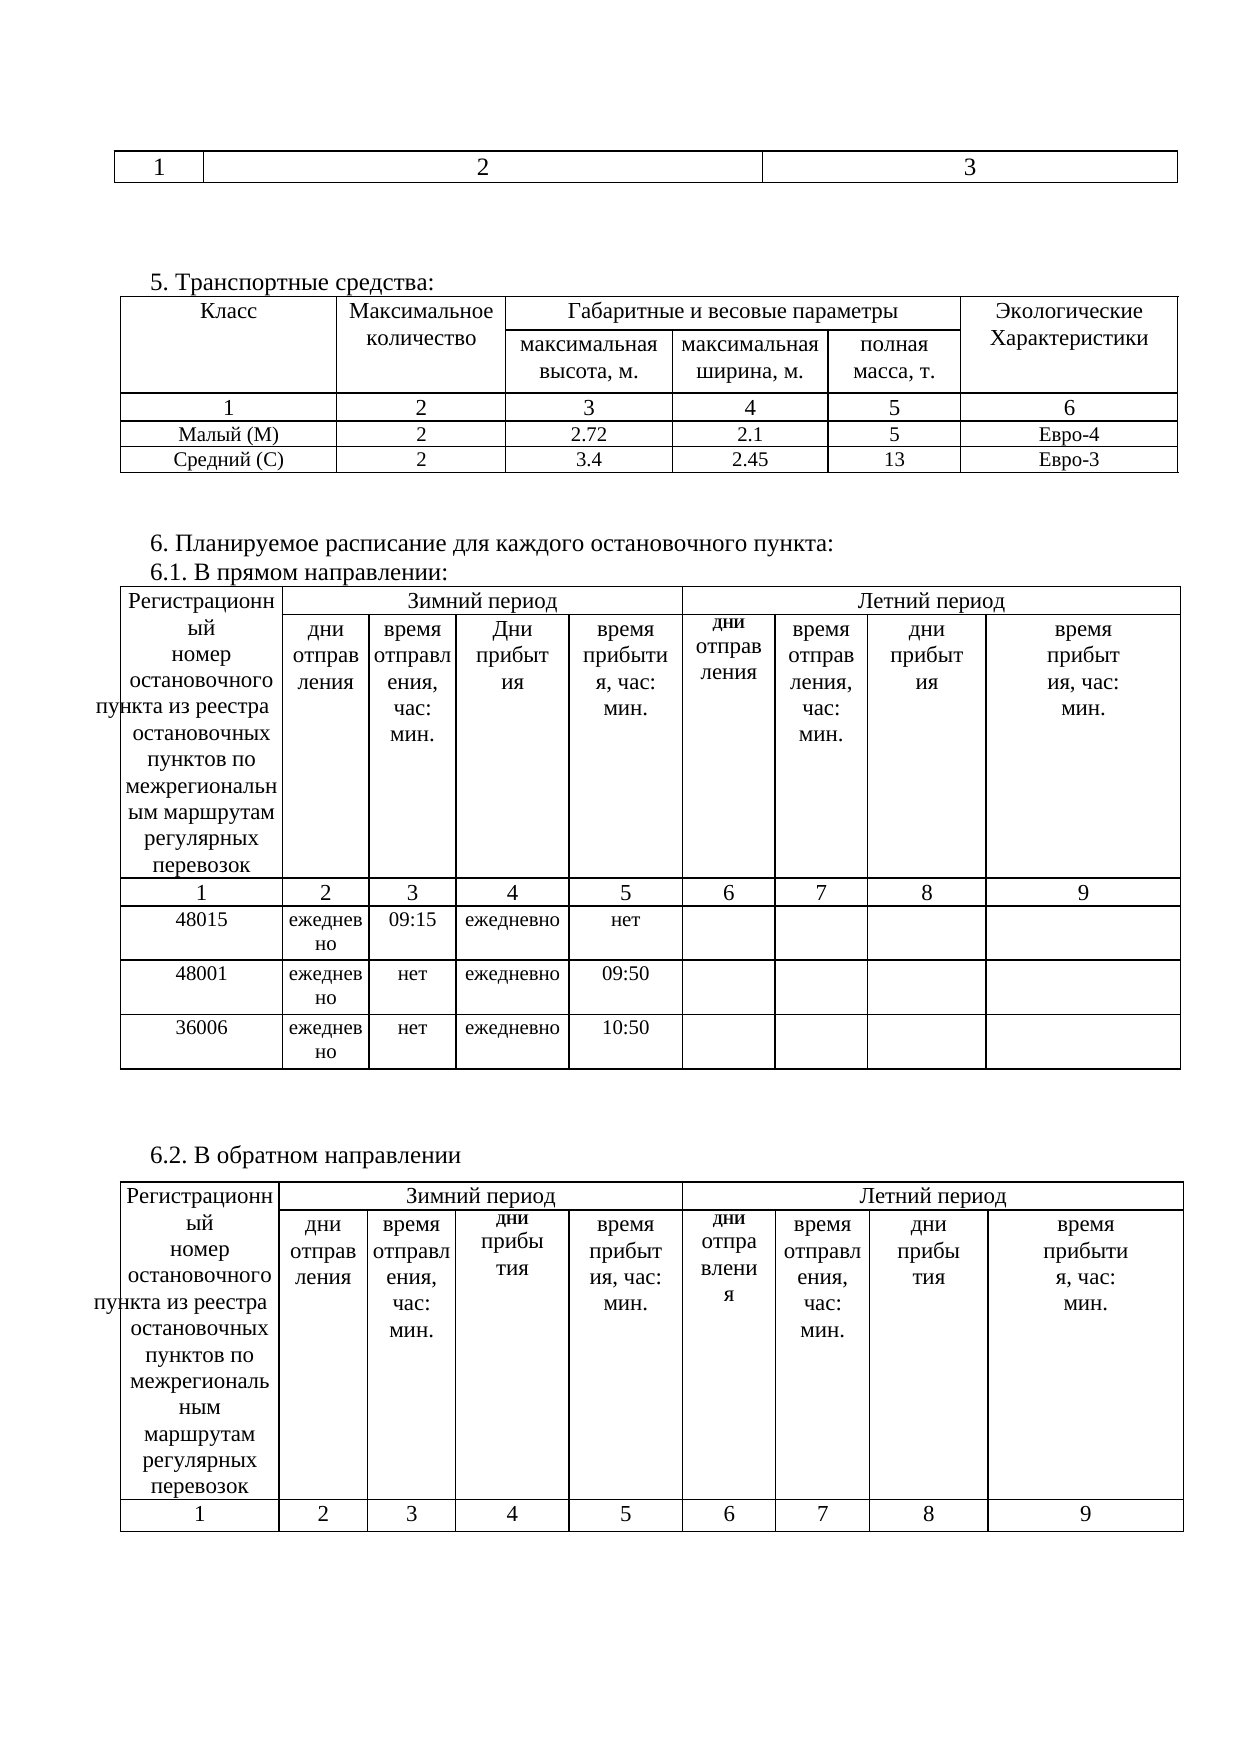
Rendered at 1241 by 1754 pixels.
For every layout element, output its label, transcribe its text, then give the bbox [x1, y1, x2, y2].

text 5. Транспортные средства: [150, 267, 1090, 296]
table_cell 7 [776, 879, 867, 905]
table_cell Дни прибыт ия [457, 615, 568, 877]
table_cell Средний (С) [121, 447, 336, 471]
table_cell время прибыти я, час: мин. [989, 1211, 1183, 1499]
text 6. Планируемое расписание для каждого остановочного пункта: [150, 528, 1090, 557]
table_cell 5 [829, 394, 960, 420]
table_cell 4 [457, 879, 568, 905]
table_cell 7 [776, 1500, 869, 1531]
table_cell ежедневно [283, 961, 368, 1014]
table_cell время отправл ения, час: мин. [368, 1211, 455, 1499]
table_cell дни отправ ления [283, 615, 368, 877]
table_cell ДНИ прибы тия [456, 1211, 568, 1499]
table_cell 8 [870, 1500, 987, 1531]
table_cell [776, 907, 867, 959]
table_cell 6 [683, 879, 774, 905]
table_cell полная масса, т. [829, 331, 960, 392]
table_cell Евро-3 [961, 447, 1177, 471]
table_header Регистрационный номер остановочного пункта из реестра остановочных пунктов по межрегиональным маршрутам регулярных перевозок [121, 587, 282, 877]
table_cell [776, 1015, 867, 1068]
table_header Класс [121, 297, 336, 392]
table_header Летний период [683, 1183, 1183, 1209]
table_cell 3 [368, 1500, 455, 1531]
table_cell 9 [987, 879, 1180, 905]
table_cell ДНИ отправ ления [683, 615, 774, 877]
table_header Зимний период [280, 1183, 682, 1209]
table_cell 2 [204, 152, 762, 181]
table_cell ежедневно [457, 961, 568, 1014]
table_cell 2 [337, 422, 505, 446]
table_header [121, 1183, 278, 1499]
table_cell 2 [337, 394, 505, 420]
table_cell нет [370, 961, 455, 1014]
table_cell 3 [370, 879, 455, 905]
table_cell 5 [570, 879, 682, 905]
text 6.2. В обратном направлении [150, 1140, 1090, 1168]
table_cell Евро-4 [961, 422, 1177, 446]
table_cell максимальная высота, м. [506, 331, 672, 392]
table_cell время прибыт ия, час: мин. [570, 1211, 682, 1499]
table_cell Малый (М) [121, 422, 336, 446]
table_header Зимний период [283, 587, 682, 613]
table_cell 9 [989, 1500, 1183, 1531]
table_cell 10:50 [570, 1015, 682, 1068]
table_cell ежедневно [283, 1015, 368, 1068]
table_cell 2.1 [673, 422, 827, 446]
table_cell 6 [683, 1500, 775, 1531]
table_cell дни прибыт ия [868, 615, 985, 877]
table_header Экологические Характеристики [961, 297, 1177, 392]
table_cell [987, 907, 1180, 959]
table_cell ДНИ отпра влени я [683, 1211, 775, 1499]
table_cell 5 [570, 1500, 682, 1531]
table_cell 1 [121, 1500, 278, 1531]
table_cell 1 [115, 152, 203, 181]
table_cell [776, 961, 867, 1014]
table_header Максимальное количество [337, 297, 505, 392]
table_cell 13 [829, 447, 960, 471]
table_cell 2 [283, 879, 368, 905]
table_cell [683, 961, 774, 1014]
table_cell ежедневно [283, 907, 368, 959]
table_cell время отправл ения, час: мин. [776, 1211, 869, 1499]
table_cell [987, 1015, 1180, 1068]
table_cell 2.45 [673, 447, 827, 471]
table_cell 2.72 [506, 422, 672, 446]
table_cell нет [570, 907, 682, 959]
table_cell 48001 [121, 961, 282, 1014]
table_header Габаритные и весовые параметры [506, 297, 960, 329]
table_cell 1 [121, 879, 282, 905]
table_cell 09:15 [370, 907, 455, 959]
table_cell дни отправ ления [280, 1211, 367, 1499]
table_cell ежедневно [457, 907, 568, 959]
table_header Летний период [683, 587, 1180, 613]
table_cell время отправ ления, час: мин. [776, 615, 867, 877]
table_cell [987, 961, 1180, 1014]
table_cell [868, 1015, 985, 1068]
table_cell 4 [673, 394, 827, 420]
table_cell 36006 [121, 1015, 282, 1068]
table_cell нет [370, 1015, 455, 1068]
table_cell дни прибы тия [870, 1211, 987, 1499]
table_cell 4 [456, 1500, 568, 1531]
table_cell 8 [868, 879, 985, 905]
table_cell 3.4 [506, 447, 672, 471]
table_cell время прибыт ия, час: мин. [987, 615, 1180, 877]
table_cell 1 [121, 394, 336, 420]
table_cell [683, 1015, 774, 1068]
table_cell 5 [829, 422, 960, 446]
table_cell время отправл ения, час: мин. [370, 615, 455, 877]
table_cell максимальная ширина, м. [673, 331, 827, 392]
text 6.1. В прямом направлении: [150, 557, 1090, 586]
table_cell [868, 961, 985, 1014]
table_cell ежедневно [457, 1015, 568, 1068]
table_cell 09:50 [570, 961, 682, 1014]
table_cell [683, 907, 774, 959]
table_cell 2 [280, 1500, 367, 1531]
table_cell 2 [337, 447, 505, 471]
table_cell [868, 907, 985, 959]
table_cell время прибыти я, час: мин. [570, 615, 682, 877]
table_cell 48015 [121, 907, 282, 959]
table_cell 3 [763, 152, 1177, 181]
table_cell 3 [506, 394, 672, 420]
table_cell 6 [961, 394, 1177, 420]
